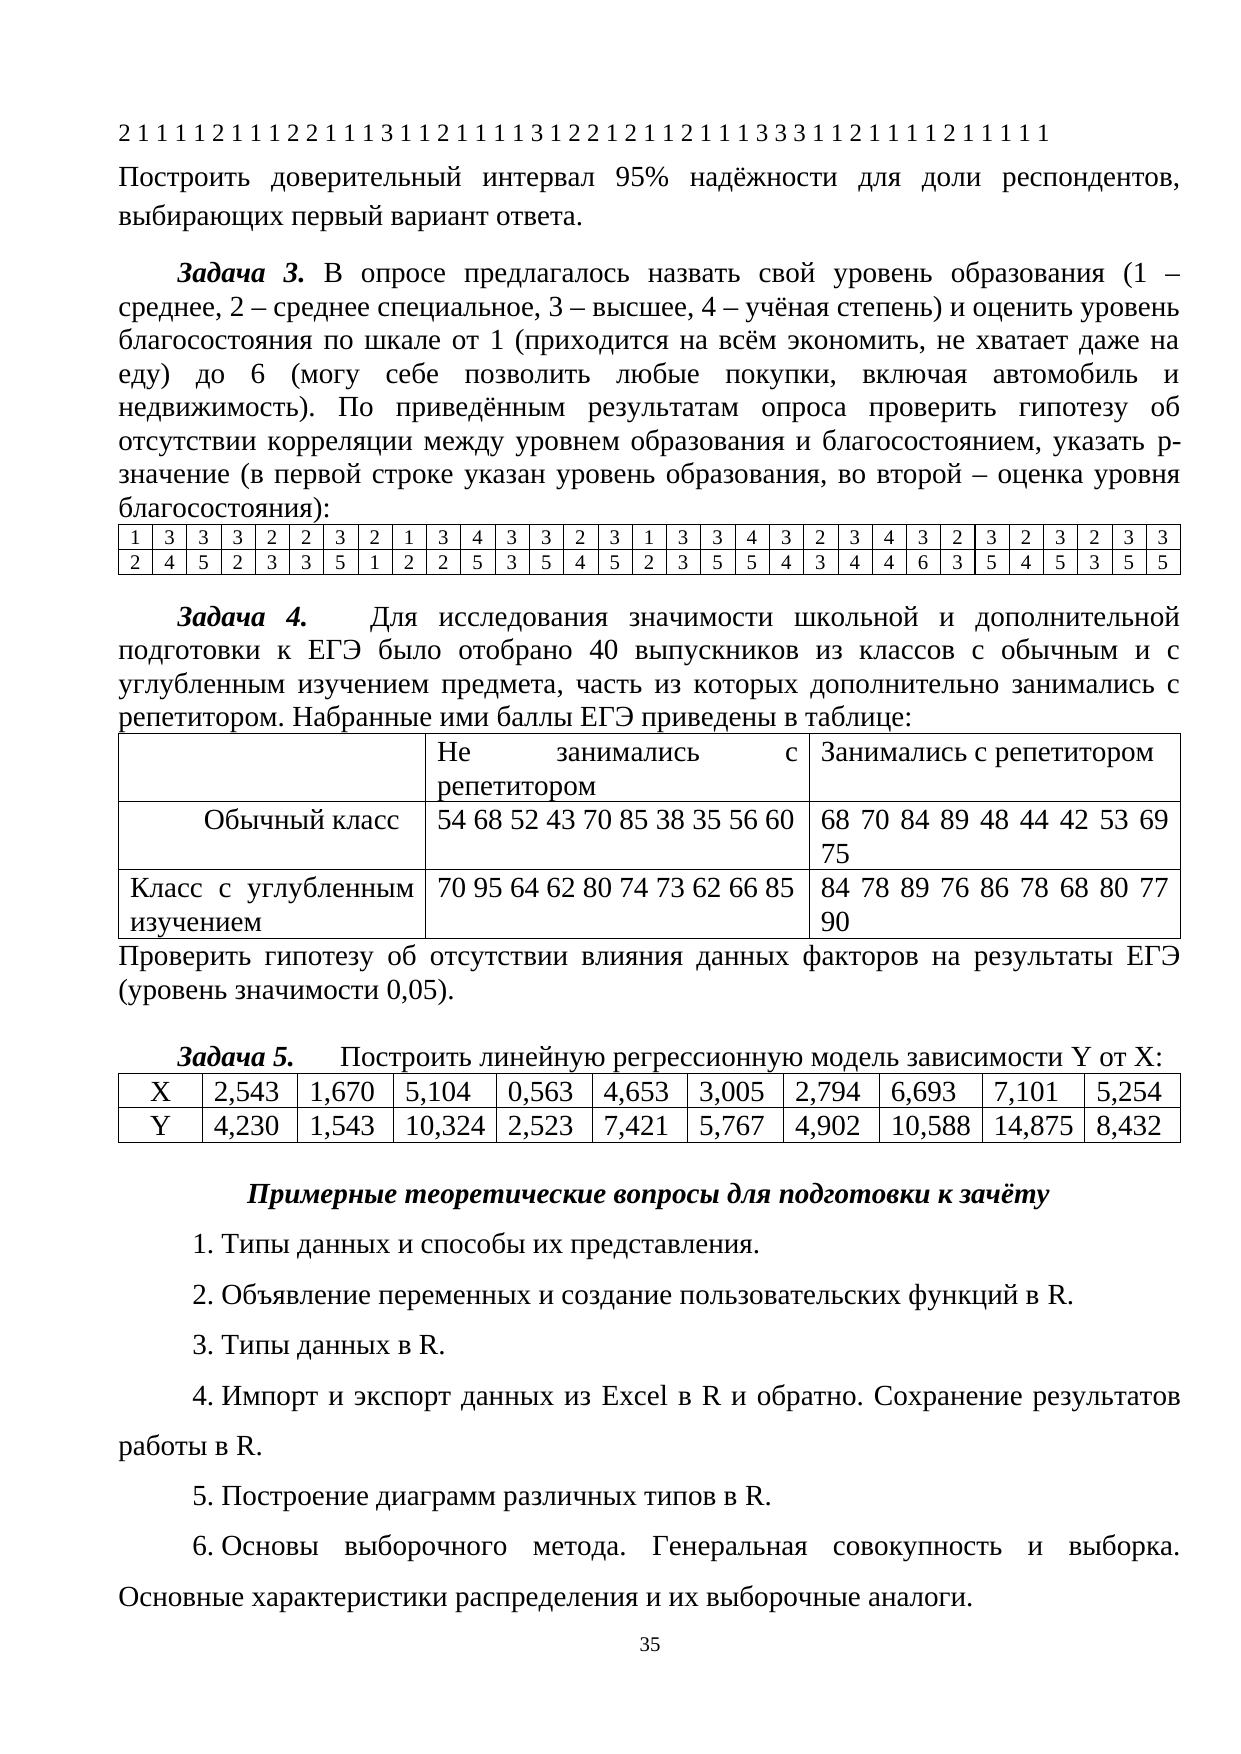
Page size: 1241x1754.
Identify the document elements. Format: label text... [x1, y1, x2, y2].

table_header 3 [187, 525, 221, 549]
table_cell 5 [1113, 550, 1146, 574]
table_header 2 [359, 525, 392, 549]
table_header 6,693 [880, 1074, 982, 1107]
table_cell 14,875 [983, 1108, 1084, 1142]
table_header Занимались с репетитором [810, 734, 1180, 801]
table_header 2 [1078, 525, 1112, 549]
table_header 4 [873, 525, 906, 549]
table_cell 5 [324, 550, 358, 574]
table_header 4 [461, 525, 495, 549]
list Построение диаграмм различных типов в R. [118, 1478, 1181, 1512]
list Основы выборочного метода. Генеральная совокупность и выборка. Основные характеристики распределения и их выборочные аналоги. [118, 1528, 1181, 1612]
table_cell 3 [667, 550, 700, 574]
table_cell 3 [941, 550, 974, 574]
text Задача 5. Построить линейную регрессионную модель зависимости Y от X: [118, 1039, 1181, 1073]
table_cell 84 78 89 76 86 78 68 80 77 90 [810, 870, 1180, 937]
table_cell 3 [256, 550, 289, 574]
table_cell 1,543 [298, 1108, 393, 1142]
table_cell 10,324 [394, 1108, 496, 1142]
table_cell Y [119, 1108, 202, 1142]
table_header 3 [976, 525, 1009, 549]
table_cell 4 [564, 550, 598, 574]
text Задача 4. Для исследования значимости школьной и дополнительной подготовки к ЕГЭ было отобрано 40 выпускников из классов с обычным и с углубленным изучением предмета, часть из которых дополнительно занимались с репетитором. Набранные ими баллы ЕГЭ приведены в таблице: [118, 599, 1181, 733]
table_cell 5 [701, 550, 735, 574]
table_cell 4 [1010, 550, 1043, 574]
table_cell 2 [119, 550, 152, 574]
text Проверить гипотезу об отсутствии влияния данных факторов на результаты ЕГЭ (уровень значимости 0,05). [118, 939, 1181, 1006]
table_header 2 [941, 525, 974, 549]
list Типы данных в R. [118, 1327, 1181, 1361]
text 2 1 1 1 1 2 1 1 1 2 2 1 1 1 3 1 1 2 1 1 1 1 3 1 2 2 1 2 1 1 2 1 1 1 3 3 3 1 1 2 1 1 1 1 2 1 1 1 1 1 [118, 118, 1181, 147]
table_cell 8,432 [1085, 1108, 1180, 1142]
table_header 3 [427, 525, 460, 549]
table_header 2,543 [203, 1074, 297, 1107]
text Примерные теоретические вопросы для подготовки к зачёту [118, 1176, 1181, 1210]
table_header 3 [770, 525, 803, 549]
table_cell 2 [222, 550, 255, 574]
table_cell 2 [633, 550, 666, 574]
table_cell 5 [1147, 550, 1180, 574]
table_header 3 [907, 525, 940, 549]
table_cell 2 [427, 550, 460, 574]
table_header 4,653 [593, 1074, 687, 1107]
table_header 2 [804, 525, 838, 549]
table_cell 5 [461, 550, 495, 574]
table_header 2 [290, 525, 323, 549]
table_header 1,670 [298, 1074, 393, 1107]
list Построить доверительный интервал 95% надёжности для доли респондентов, выбирающих первый вариант ответа. [118, 159, 1181, 231]
table_header [119, 734, 425, 801]
table_cell 4,230 [203, 1108, 297, 1142]
table_cell 3 [496, 550, 529, 574]
text Задача 3. В опросе предлагалось назвать свой уровень образования (1 – среднее, 2 – среднее специальное, 3 – высшее, 4 – учёная степень) и оценить уровень благосостояния по шкале от 1 (приходится на всём экономить, не хватает даже на еду) до 6 (могу себе позволить любые покупки, включая автомобиль и недвижимость). По приведённым результатам опроса проверить гипотезу об отсутствии корреляции между уровнем образования и благосостоянием, указать p-значение (в первой строке указан уровень образования, во второй – оценка уровня благосостояния): [118, 255, 1181, 523]
table_cell 5 [1044, 550, 1077, 574]
table_cell 4 [873, 550, 906, 574]
list Импорт и экспорт данных из Excel в R и обратно. Сохранение результатов работы в R. [118, 1378, 1181, 1461]
table_header X [119, 1074, 202, 1107]
table_cell 1 [359, 550, 392, 574]
table_header 1 [633, 525, 666, 549]
table_header 3 [153, 525, 186, 549]
table_cell 3 [290, 550, 323, 574]
table_header 1 [119, 525, 152, 549]
table_header 7,101 [983, 1074, 1084, 1107]
table_cell 70 95 64 62 80 74 73 62 66 85 [426, 870, 809, 937]
table_header 2 [1010, 525, 1043, 549]
table_header 3 [496, 525, 529, 549]
table_header 2,794 [784, 1074, 879, 1107]
table_cell 2 [393, 550, 426, 574]
table_cell 4 [839, 550, 872, 574]
table_header 0,563 [497, 1074, 592, 1107]
table_cell 4 [153, 550, 186, 574]
table_header 3 [1113, 525, 1146, 549]
table_header 2 [256, 525, 289, 549]
table_header 3 [530, 525, 563, 549]
table_cell 5 [599, 550, 632, 574]
table_cell 2,523 [497, 1108, 592, 1142]
table_header 3 [667, 525, 700, 549]
table_cell 7,421 [593, 1108, 687, 1142]
table_cell 6 [907, 550, 940, 574]
table_header 3 [222, 525, 255, 549]
table_header 3 [1147, 525, 1180, 549]
table_header Не занимались с репетитором [426, 734, 809, 801]
list Объявление переменных и создание пользовательских функций в R. [118, 1277, 1181, 1311]
table_cell 68 70 84 89 48 44 42 53 69 75 [810, 802, 1180, 869]
table_cell 5 [530, 550, 563, 574]
table_header 4 [736, 525, 769, 549]
table_cell 4 [770, 550, 803, 574]
table_cell 4,902 [784, 1108, 879, 1142]
table_cell 5 [187, 550, 221, 574]
table_cell 3 [804, 550, 838, 574]
table_header 3 [839, 525, 872, 549]
table_cell Обычный класс [119, 802, 425, 869]
table_cell Класс с углубленным изучением [119, 870, 425, 937]
table_header 3,005 [688, 1074, 783, 1107]
table_header 3 [599, 525, 632, 549]
table_cell 10,588 [880, 1108, 982, 1142]
table_header 3 [1044, 525, 1077, 549]
table_header 5,254 [1085, 1074, 1180, 1107]
table_header 3 [701, 525, 735, 549]
table_cell 5,767 [688, 1108, 783, 1142]
table_cell 5 [976, 550, 1009, 574]
table_cell 54 68 52 43 70 85 38 35 56 60 [426, 802, 809, 869]
table_header 1 [393, 525, 426, 549]
table_header 2 [564, 525, 598, 549]
table_cell 3 [1078, 550, 1112, 574]
table_header 5,104 [394, 1074, 496, 1107]
table_cell 5 [736, 550, 769, 574]
table_header 3 [324, 525, 358, 549]
list Типы данных и способы их представления. [118, 1227, 1181, 1260]
